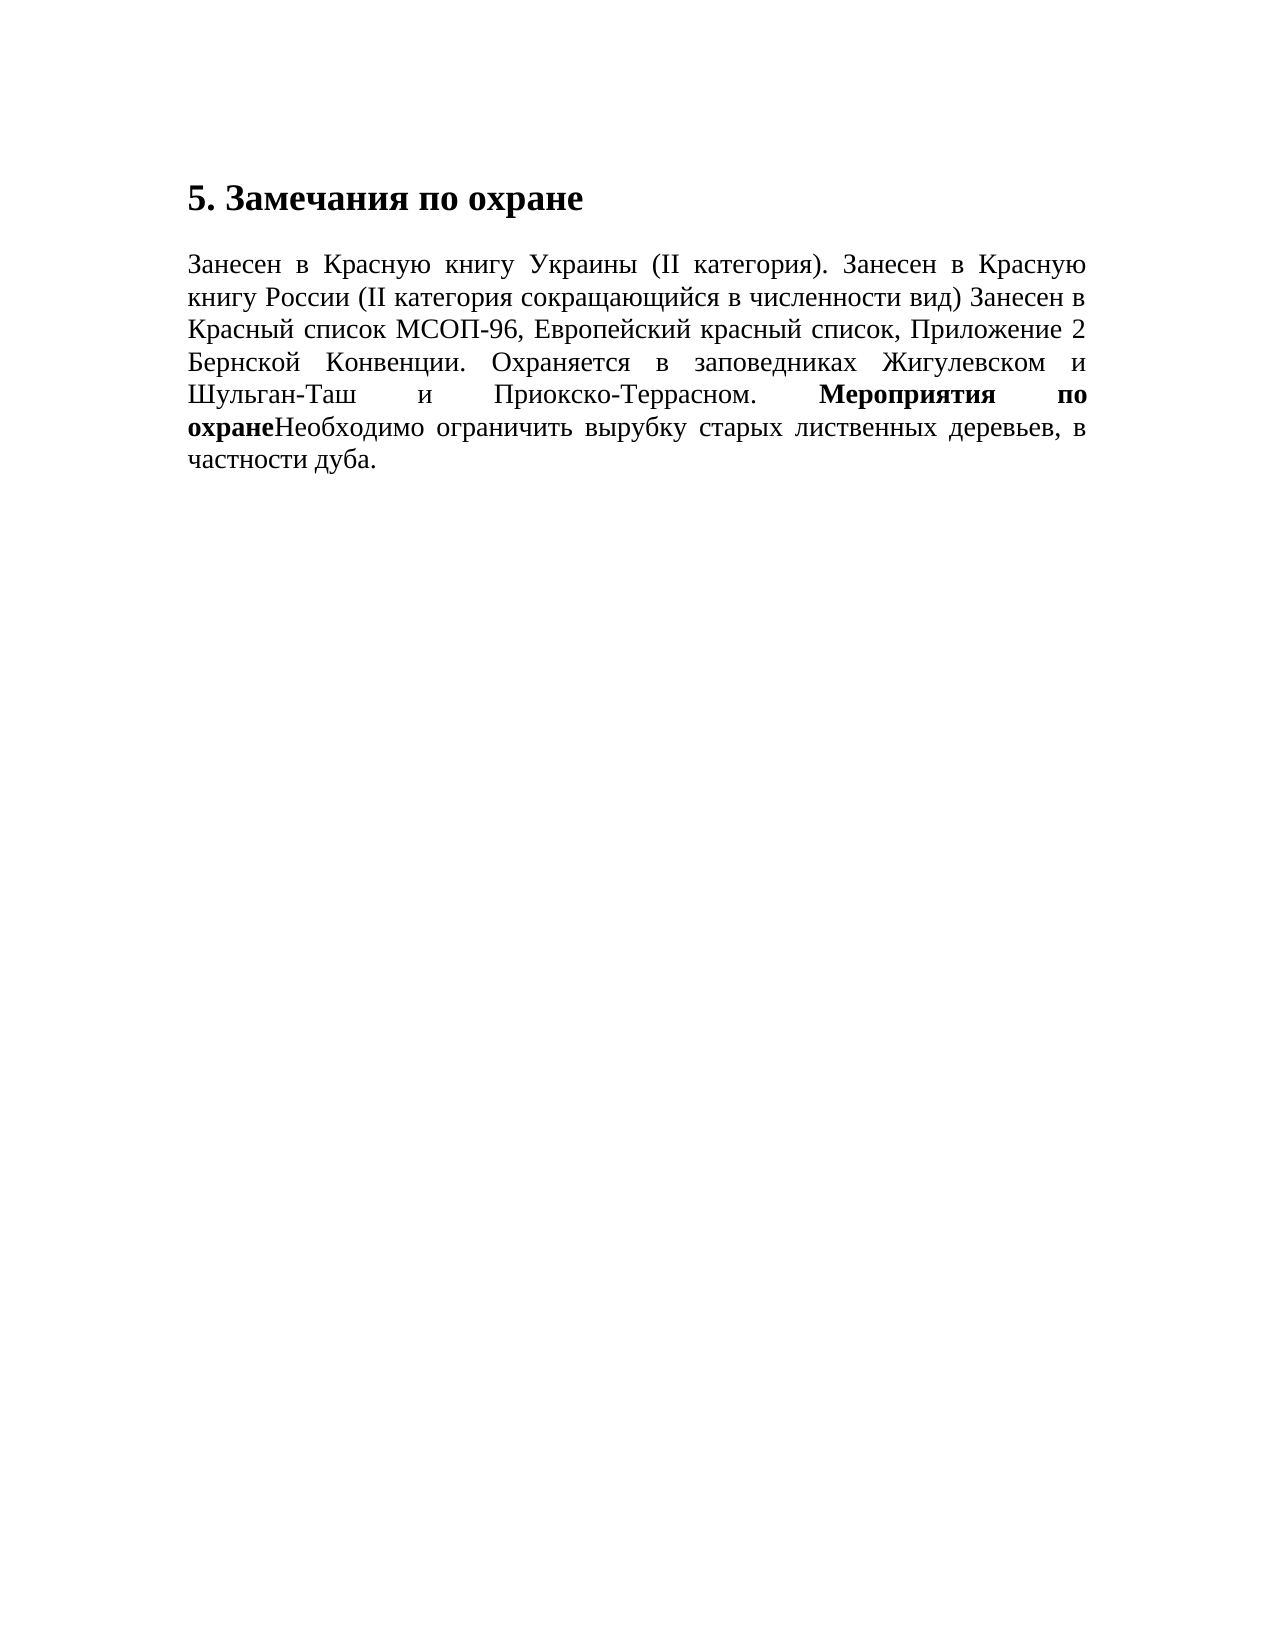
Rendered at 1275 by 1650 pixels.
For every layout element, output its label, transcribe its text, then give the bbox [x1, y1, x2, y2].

list 5. Замечания по охране [187, 175, 1087, 218]
text Занесен в Красную книгу Украины (II категория). Занесен в Красную книгу России (II категория cокращающийся в численности вид) Занесен в Красный список МСОП-96, Европейский красный список, Приложение 2 Бернской Конвенции. Охраняется в заповедниках Жигулевском и Шульган-Таш и Приокско-Террасном. Мероприятия по охранеНеобходимо ограничить вырубку старых лиственных деревьев, в частности дуба. [187, 248, 1087, 474]
